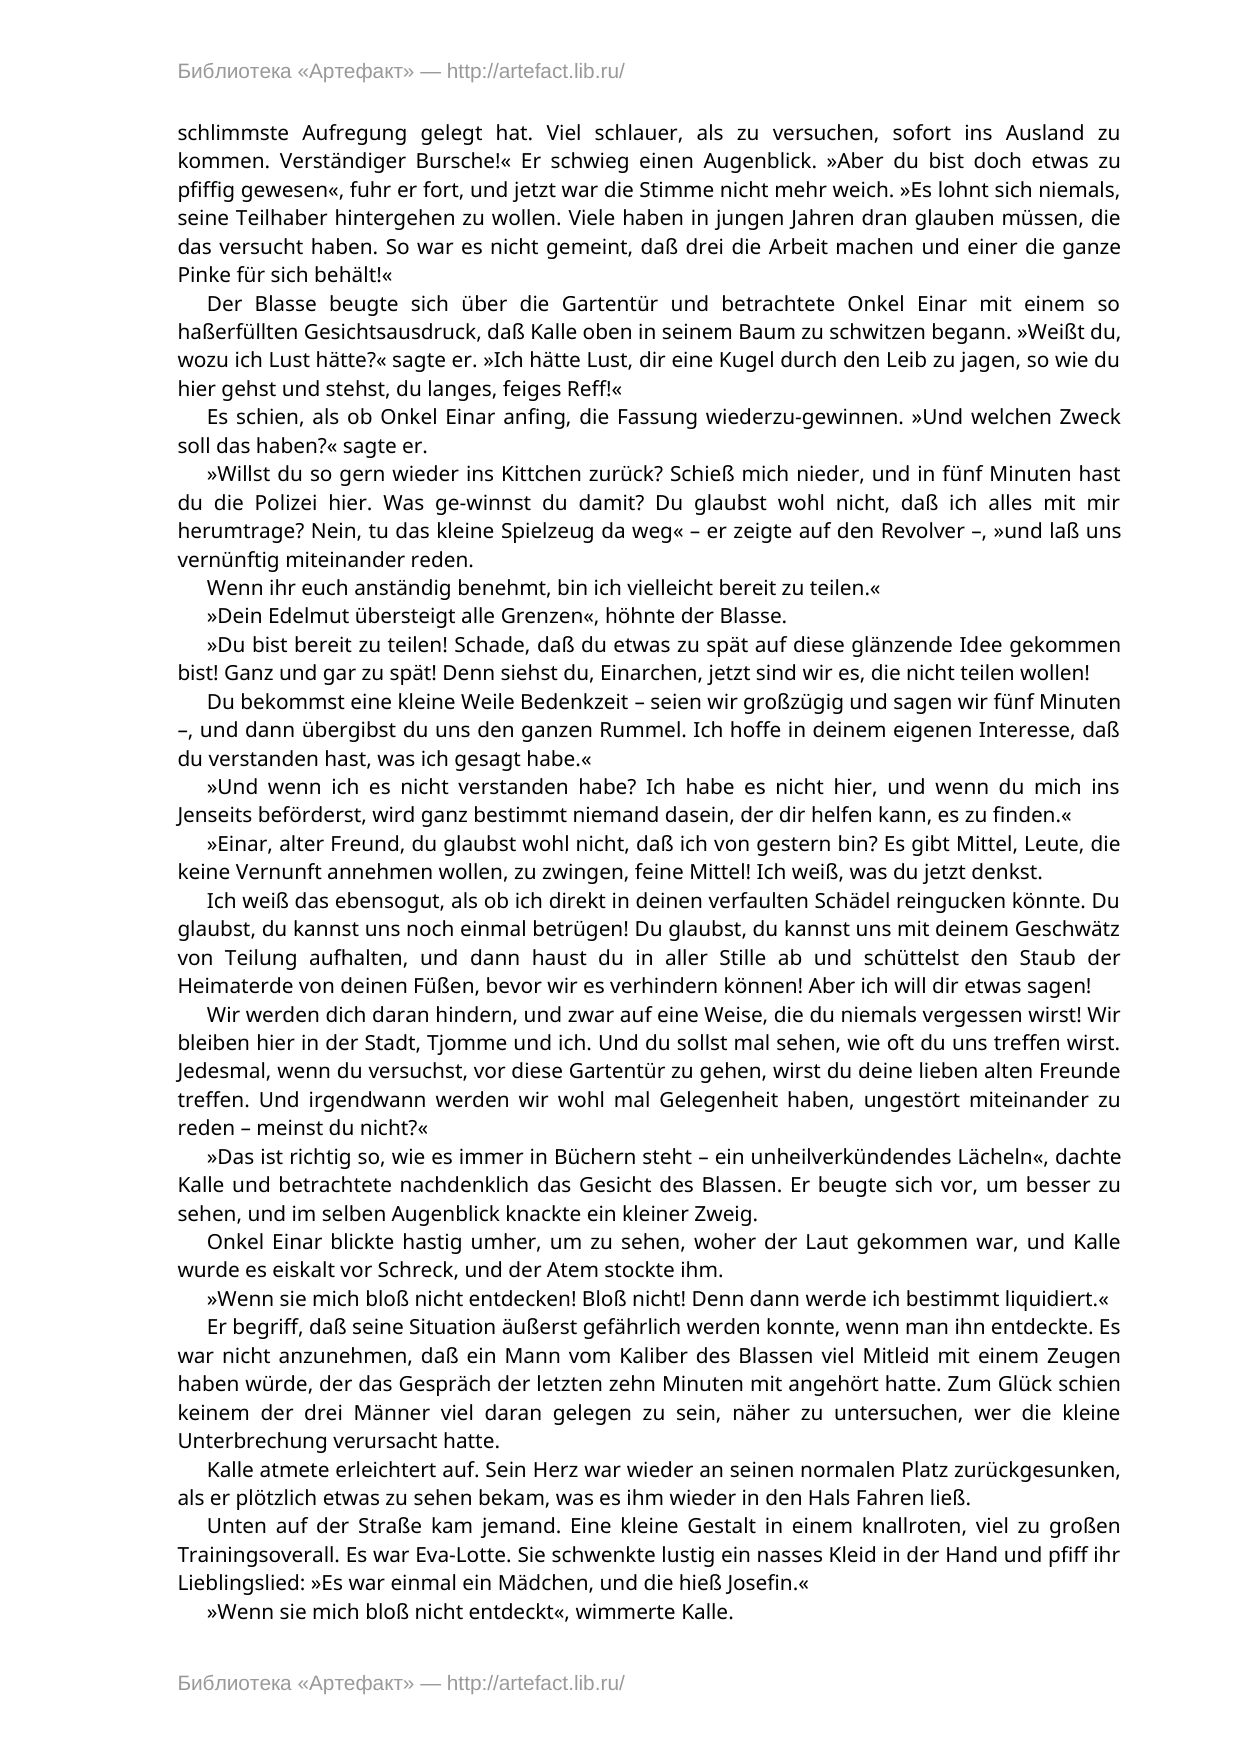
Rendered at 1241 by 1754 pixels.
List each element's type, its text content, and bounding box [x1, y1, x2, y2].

text Unten auf der Straße kam jemand. Eine kleine Gestalt in einem knallroten, viel zu großen Trainingsoverall. Es war Eva-Lotte. Sie schwenkte lustig ein nasses Kleid in der Hand und pfiff ihr Lieblingslied: »Es war einmal ein Mädchen, und die hieß Josefin.« [177, 1512, 1122, 1597]
text »Wenn sie mich bloß nicht entdeckt«, wimmerte Kalle. [177, 1597, 1122, 1625]
text Es schien, als ob Onkel Einar anfing, die Fassung wiederzu-gewinnen. »Und welchen Zweck soll das haben?« sagte er. [177, 402, 1122, 459]
text »Dein Edelmut übersteigt alle Grenzen«, höhnte der Blasse. [177, 602, 1122, 630]
text Wenn ihr euch anständig benehmt, bin ich vielleicht bereit zu teilen.« [177, 573, 1122, 602]
text Er begriff, daß seine Situation äußerst gefährlich werden konnte, wenn man ihn entdeckte. Es war nicht anzunehmen, daß ein Mann vom Kaliber des Blassen viel Mitleid mit einem Zeugen haben würde, der das Gespräch der letzten zehn Minuten mit angehört hatte. Zum Glück schien keinem der drei Männer viel daran gelegen zu sein, näher zu untersuchen, wer die kleine Unterbrechung verursacht hatte. [177, 1312, 1122, 1455]
text »Willst du so gern wieder ins Kittchen zurück? Schieß mich nieder, und in fünf Minuten hast du die Polizei hier. Was ge-winnst du damit? Du glaubst wohl nicht, daß ich alles mit mir herumtrage? Nein, tu das kleine Spielzeug da weg« – er zeigte auf den Revolver –, »und laß uns vernünftig miteinander reden. [177, 459, 1122, 573]
text »Wenn sie mich bloß nicht entdecken! Bloß nicht! Denn dann werde ich bestimmt liquidiert.« [177, 1284, 1122, 1312]
text Du bekommst eine kleine Weile Bedenkzeit – seien wir großzügig und sagen wir fünf Minuten –, und dann übergibst du uns den ganzen Rummel. Ich hoffe in deinem eigenen Interesse, daß du verstanden hast, was ich gesagt habe.« [177, 687, 1122, 772]
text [177, 118, 1122, 289]
text »Einar, alter Freund, du glaubst wohl nicht, daß ich von gestern bin? Es gibt Mittel, Leute, die keine Vernunft annehmen wollen, zu zwingen, feine Mittel! Ich weiß, was du jetzt denkst. [177, 829, 1122, 886]
text Kalle atmete erleichtert auf. Sein Herz war wieder an seinen normalen Platz zurückgesunken, als er plötzlich etwas zu sehen bekam, was es ihm wieder in den Hals Fahren ließ. [177, 1455, 1122, 1512]
text Wir werden dich daran hindern, und zwar auf eine Weise, die du niemals vergessen wirst! Wir bleiben hier in der Stadt, Tjomme und ich. Und du sollst mal sehen, wie oft du uns treffen wirst. Jedesmal, wenn du versuchst, vor diese Gartentür zu gehen, wirst du deine lieben alten Freunde treffen. Und irgendwann werden wir wohl mal Gelegenheit haben, ungestört miteinander zu reden – meinst du nicht?« [177, 1000, 1122, 1142]
text Onkel Einar blickte hastig umher, um zu sehen, woher der Laut gekommen war, und Kalle wurde es eiskalt vor Schreck, und der Atem stockte ihm. [177, 1227, 1122, 1284]
text »Du bist bereit zu teilen! Schade, daß du etwas zu spät auf diese glänzende Idee gekommen bist! Ganz und gar zu spät! Denn siehst du, Einarchen, jetzt sind wir es, die nicht teilen wollen! [177, 630, 1122, 687]
text »Das ist richtig so, wie es immer in Büchern steht – ein unheilverkündendes Lächeln«, dachte Kalle und betrachtete nachdenklich das Gesicht des Blassen. Er beugte sich vor, um besser zu sehen, und im selben Augenblick knackte ein kleiner Zweig. [177, 1142, 1122, 1227]
text Ich weiß das ebensogut, als ob ich direkt in deinen verfaulten Schädel reingucken könnte. Du glaubst, du kannst uns noch einmal betrügen! Du glaubst, du kannst uns mit deinem Geschwätz von Teilung aufhalten, und dann haust du in aller Stille ab und schüttelst den Staub der Heimaterde von deinen Füßen, bevor wir es verhindern können! Aber ich will dir etwas sagen! [177, 886, 1122, 1000]
text »Und wenn ich es nicht verstanden habe? Ich habe es nicht hier, und wenn du mich ins Jenseits beförderst, wird ganz bestimmt niemand dasein, der dir helfen kann, es zu finden.« [177, 772, 1122, 829]
text Der Blasse beugte sich über die Gartentür und betrachtete Onkel Einar mit einem so haßerfüllten Gesichtsausdruck, daß Kalle oben in seinem Baum zu schwitzen begann. »Weißt du, wozu ich Lust hätte?« sagte er. »Ich hätte Lust, dir eine Kugel durch den Leib zu jagen, so wie du hier gehst und stehst, du langes, feiges Reff!« [177, 289, 1122, 402]
